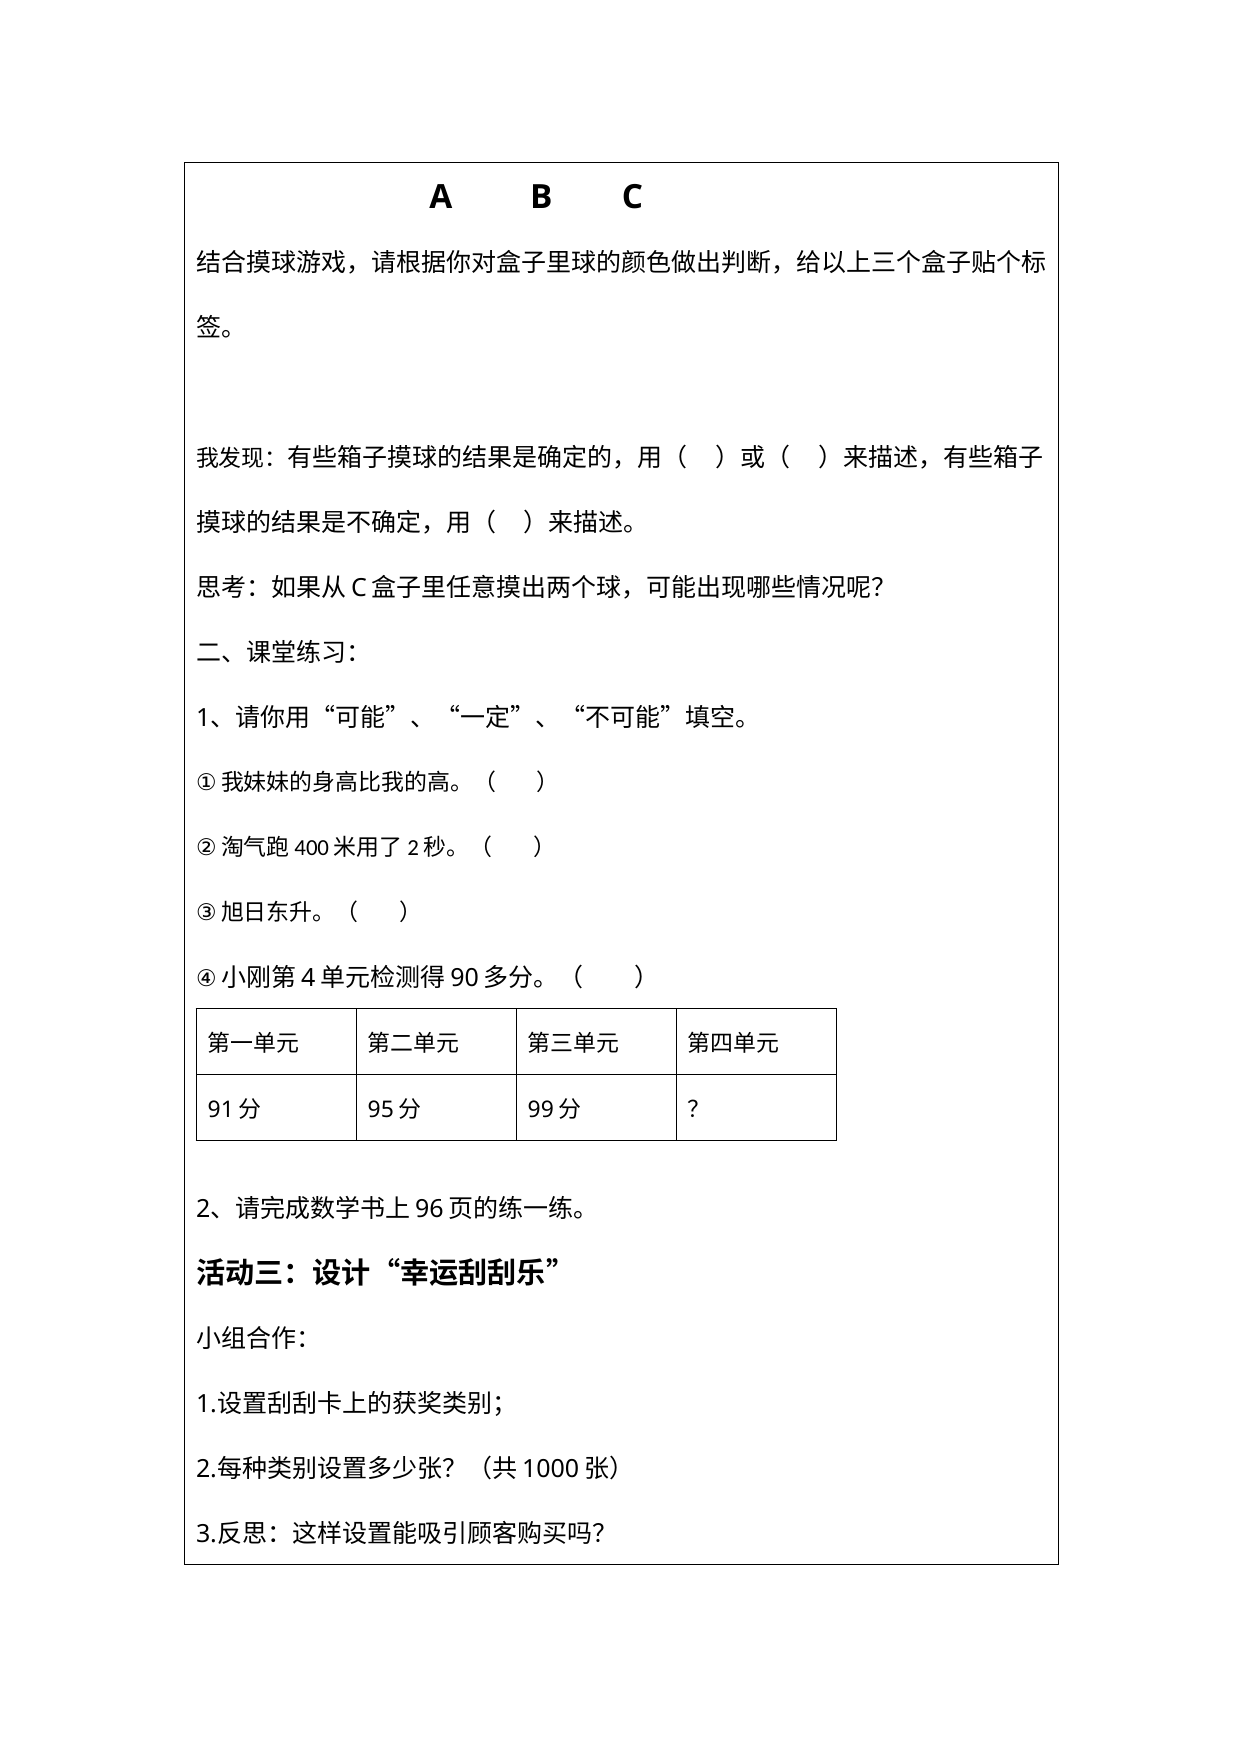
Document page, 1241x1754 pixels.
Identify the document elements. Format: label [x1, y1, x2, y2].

table_cell [185, 163, 1058, 1564]
